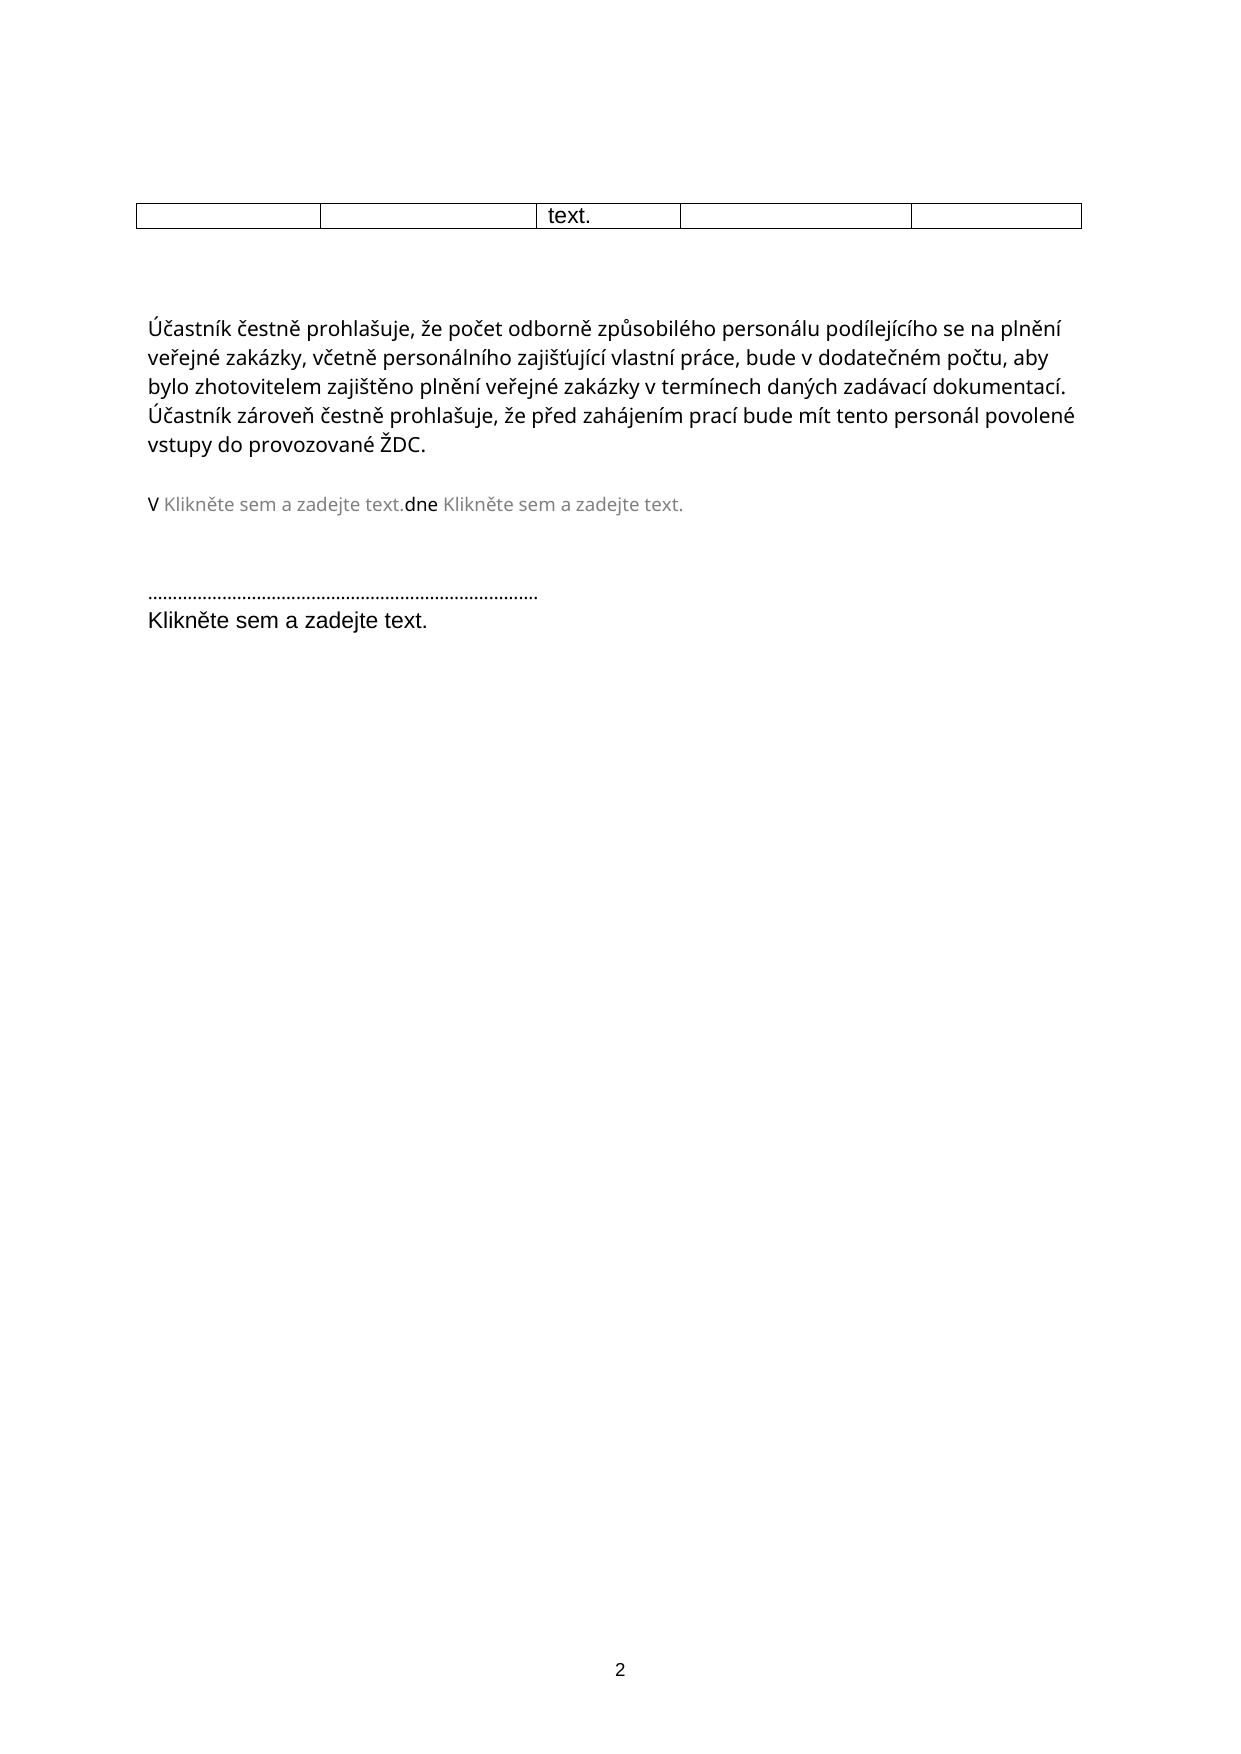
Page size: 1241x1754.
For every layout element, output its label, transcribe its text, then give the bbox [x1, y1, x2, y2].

text ……………………………………………………………………. [148, 575, 1092, 604]
text V dne [148, 488, 1092, 517]
text Účastník čestně prohlašuje, že počet odborně způsobilého personálu podílejícího se na plnění veřejné zakázky, včetně personálního zajišťující vlastní práce, bude v dodatečném počtu, aby bylo zhotovitelem zajištěno plnění veřejné zakázky v termínech daných zadávací dokumentací. [148, 313, 1092, 400]
text Účastník zároveň čestně prohlašuje, že před zahájením prací bude mít tento personál povolené vstupy do provozované ŽDC. [148, 400, 1092, 459]
